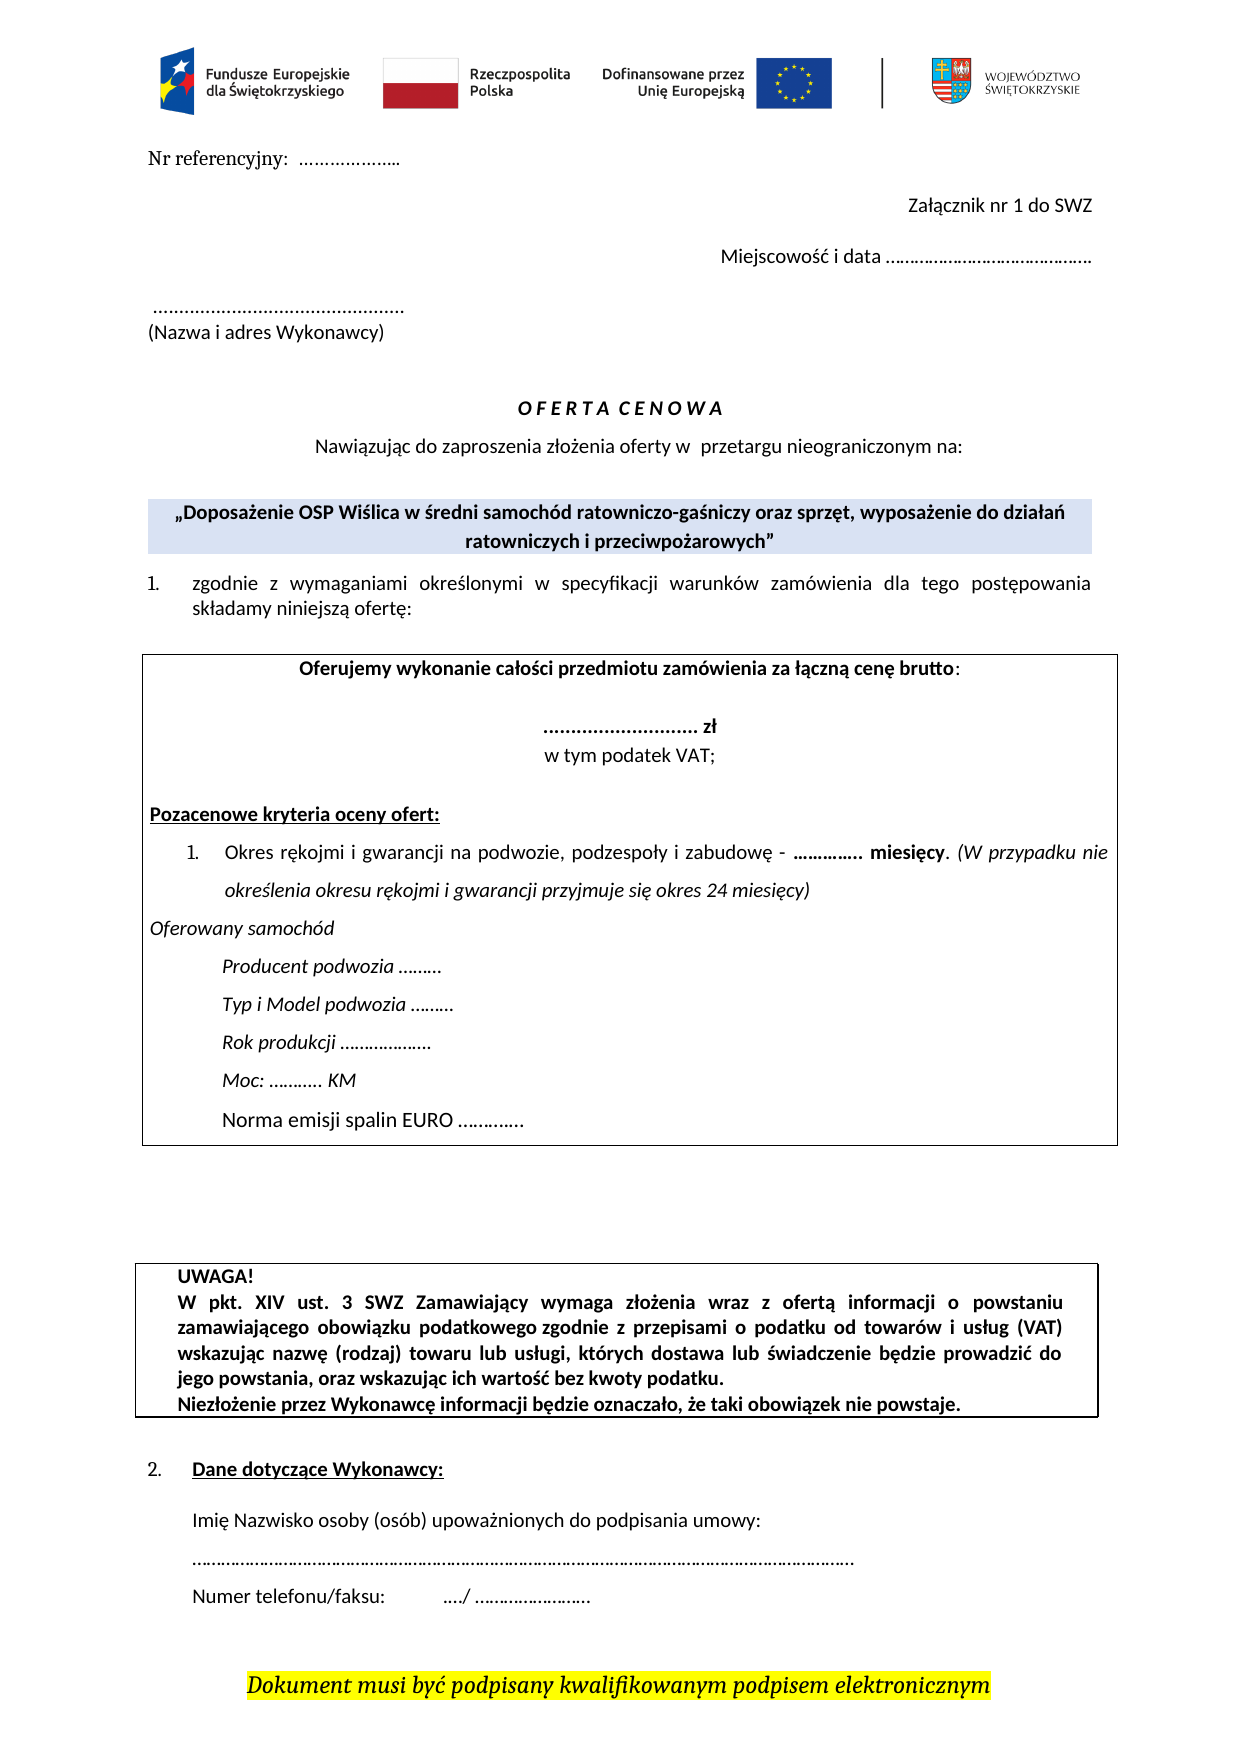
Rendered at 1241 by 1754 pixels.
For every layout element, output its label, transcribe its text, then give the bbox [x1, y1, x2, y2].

text „Doposażenie OSP Wiślica w średni samochód ratowniczo-gaśniczy oraz sprzęt, wyposażenie do działań ratowniczych i przeciwpożarowych” [148, 499, 1092, 554]
text Miejscowość i data ……………………………………. [148, 243, 1092, 268]
list Dane dotyczące Wykonawcy: [148, 1456, 1092, 1482]
text ................................................ [148, 294, 1092, 319]
text Załącznik nr 1 do SWZ [148, 192, 1092, 217]
text W pkt. XIV ust. 3 SWZ Zamawiający wymaga złożenia wraz z ofertą informacji o powstaniu zamawiającego obowiązku podatkowego zgodnie z przepisami o podatku od towarów i usług (VAT) wskazując nazwę (rodzaj) towaru lub usługi, których dostawa lub świadczenie będzie prowadzić do jego powstania, oraz wskazując ich wartość bez kwoty podatku. [136, 1288, 1097, 1390]
text UWAGA! [136, 1264, 1097, 1288]
picture [147, 44, 1093, 118]
list zgodnie z wymaganiami określonymi w specyfikacji warunków zamówienia dla tego postępowania składamy niniejszą ofertę: [148, 570, 1092, 621]
text (Nazwa i adres Wykonawcy) [148, 319, 1092, 344]
table_header Oferujemy wykonanie całości przedmiotu zamówienia za łączną cenę brutto: ............................ zł w tym podatek VAT; Pozacenowe kryteria oceny ofert: Okres rękojmi i gwarancji na podwozie, podzespoły i zabudowę - ………….. miesięcy. (W przypadku nie określenia okresu rękojmi i gwarancji przyjmuje się okres 24 miesięcy) Oferowany samochód Producent podwozia ……… Typ i Model podwozia ……… Rok produkcji ………………. Moc: ……….. KM Norma emisji spalin EURO ……….… [143, 655, 1117, 1145]
text Imię Nazwisko osoby (osób) upoważnionych do podpisania umowy: [192, 1507, 1092, 1532]
text Nawiązując do zaproszenia złożenia oferty w przetargu nieograniczonym na: [148, 433, 1092, 459]
text ………………………………………………………………………………………………………………………… [192, 1545, 1092, 1570]
text Niezłożenie przez Wykonawcę informacji będzie oznaczało, że taki obowiązek nie powstaje. [136, 1390, 1097, 1416]
text O F E R T A C E N O W A [148, 395, 1092, 421]
text Numer telefonu/faksu: .…/ …………………… [192, 1583, 1092, 1608]
